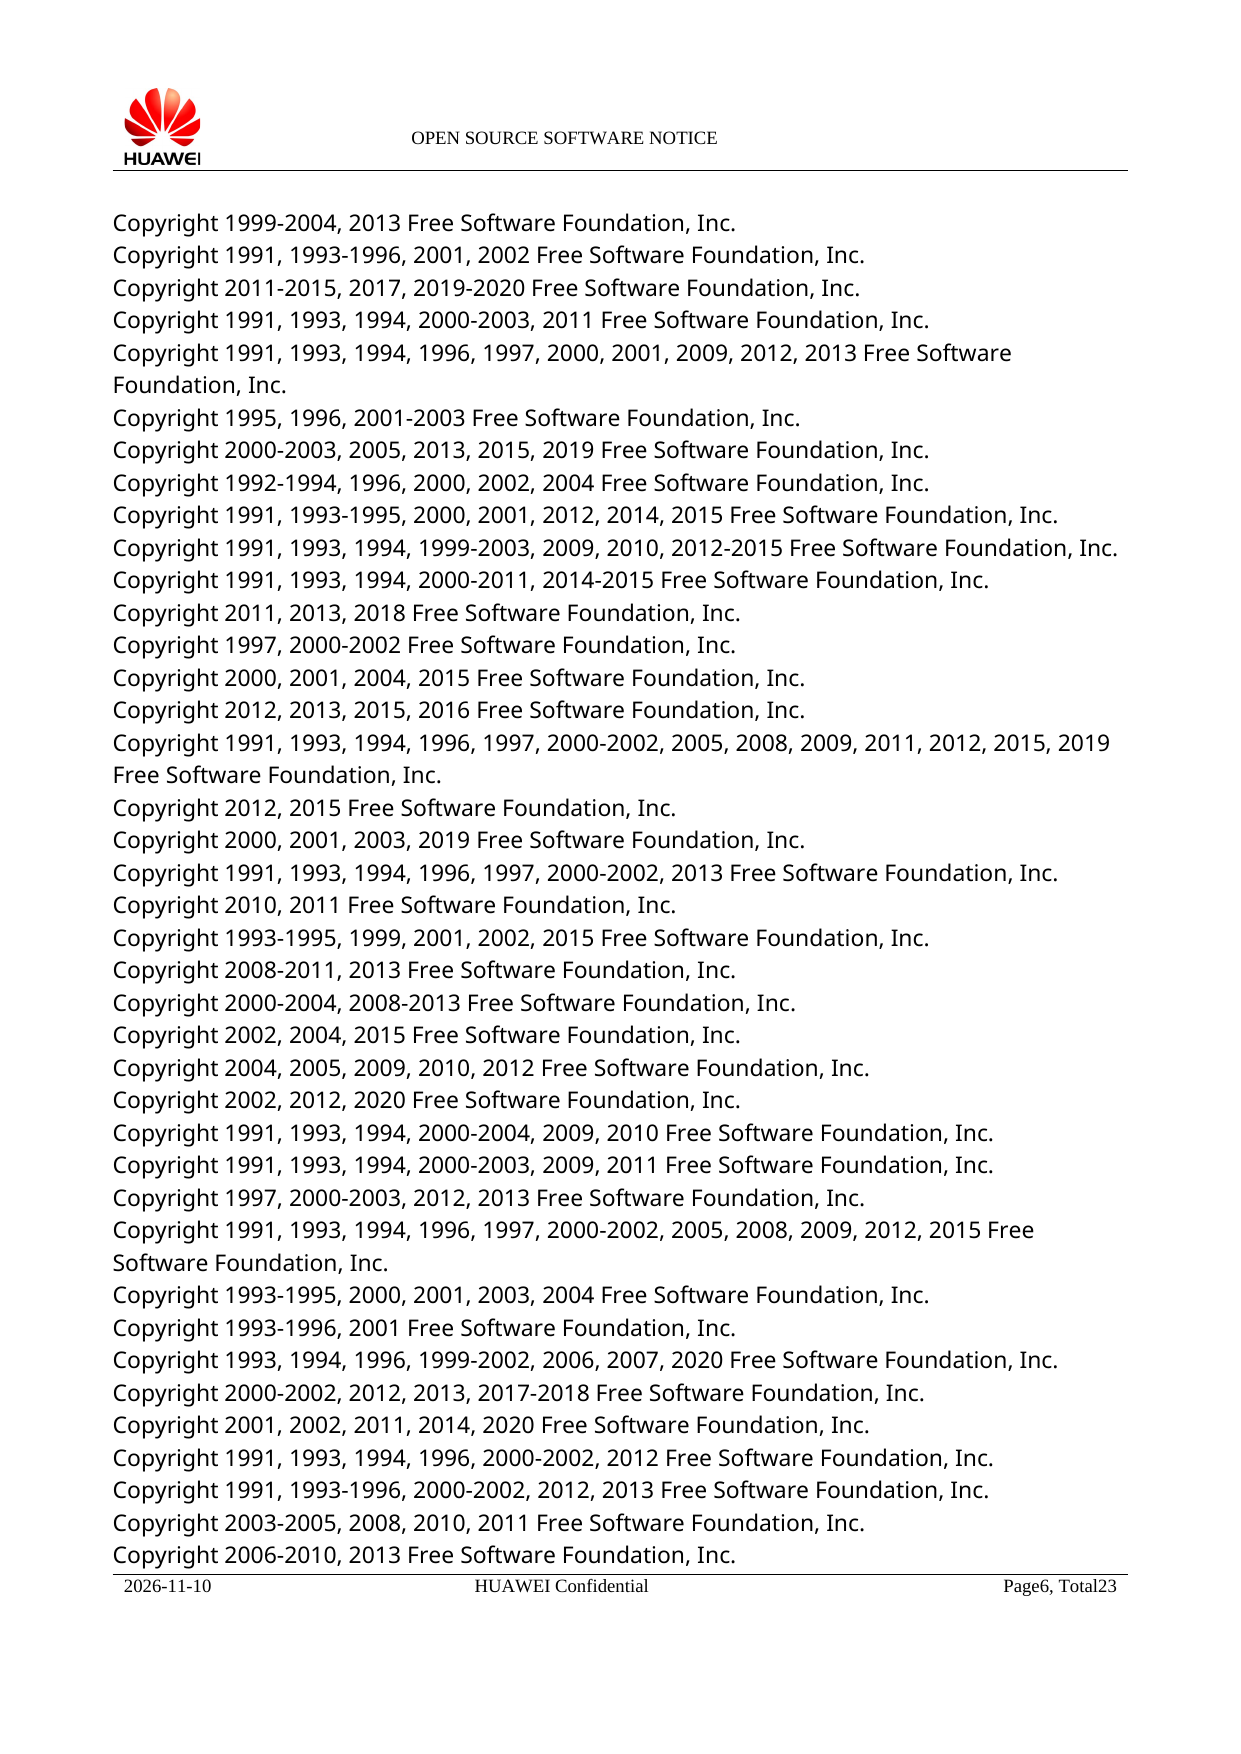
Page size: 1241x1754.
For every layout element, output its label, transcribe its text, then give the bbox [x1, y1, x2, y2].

picture [124, 88, 201, 165]
